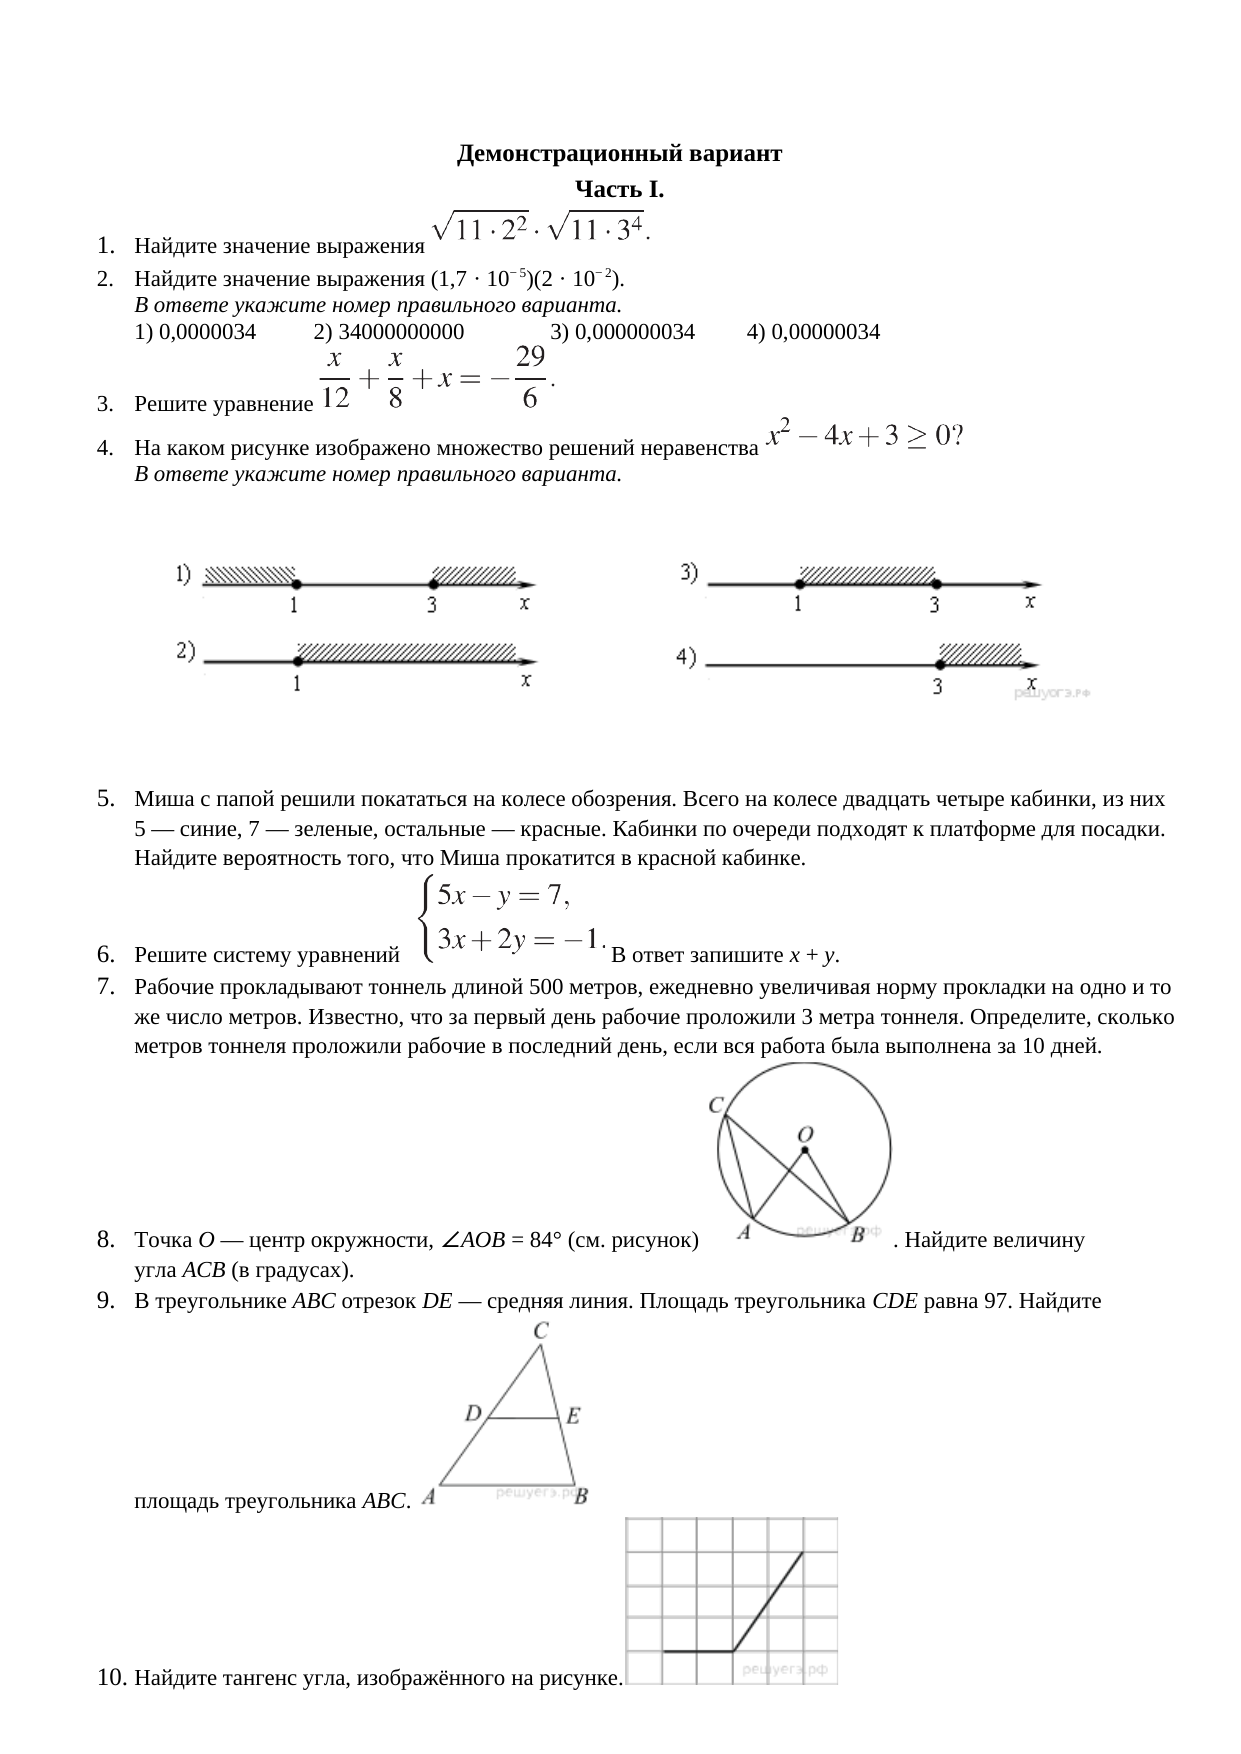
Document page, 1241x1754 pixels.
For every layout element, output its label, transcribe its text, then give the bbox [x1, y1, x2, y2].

text Демонстрационный вариант [59, 138, 1180, 167]
picture [765, 416, 963, 456]
picture [417, 873, 605, 963]
list На каком рисунке изображено множество решений неравенства В ответе укажите номер правильного варианта. [97, 417, 1181, 487]
list Рабочие прокладывают тоннель длиной 500 метров, ежедневно увеличивая норму прокладки на одно и то же число метров. Известно, что за первый день рабочие проложили 3 метра тоннеля. Определите, сколько метров тоннеля проложили рабочие в последний день, если вся работа была выполнена за 10 дней. [97, 971, 1180, 1059]
picture [431, 209, 650, 253]
picture [705, 1062, 893, 1247]
list Решите уравнение [97, 344, 1181, 417]
list Решите систему уравнений В ответ запишите х + у. [97, 874, 1180, 968]
list Найдите тангенс угла, изображённого на рисунке. [97, 1517, 1180, 1690]
picture [319, 344, 555, 412]
text Часть I. [59, 174, 1180, 203]
list Миша с папой решили покататься на колесе обозрения. Всего на колесе двадцать четыре кабинки, из них 5 — синие, 7 — зеленые, остальные — красные. Кабинки по очереди подходят к платформе для посадки. Найдите вероятность того, что Миша прокатится в красной кабинке. [97, 783, 1180, 871]
picture [417, 1317, 593, 1509]
list Найдите значение выражения (1,7 · 10− 5)(2 · 10− 2). В ответе укажите номер правильного варианта. 1) 0,0000034 2) 34000000000 3) 0,000000034 4) 0,00000034 [97, 265, 1181, 344]
picture [148, 528, 1092, 735]
list Найдите значение выражения [97, 209, 1180, 258]
list В треугольнике ABC отрезок DE — средняя линия. Площадь треугольника CDE равна 97. Найдите площадь треугольника ABC. [97, 1285, 1180, 1514]
picture [624, 1517, 839, 1685]
list Точка О — центр окружности, ∠AOB = 84° (см. рисунок) . Найдите величину угла ACB (в градусах). [97, 1062, 1180, 1282]
